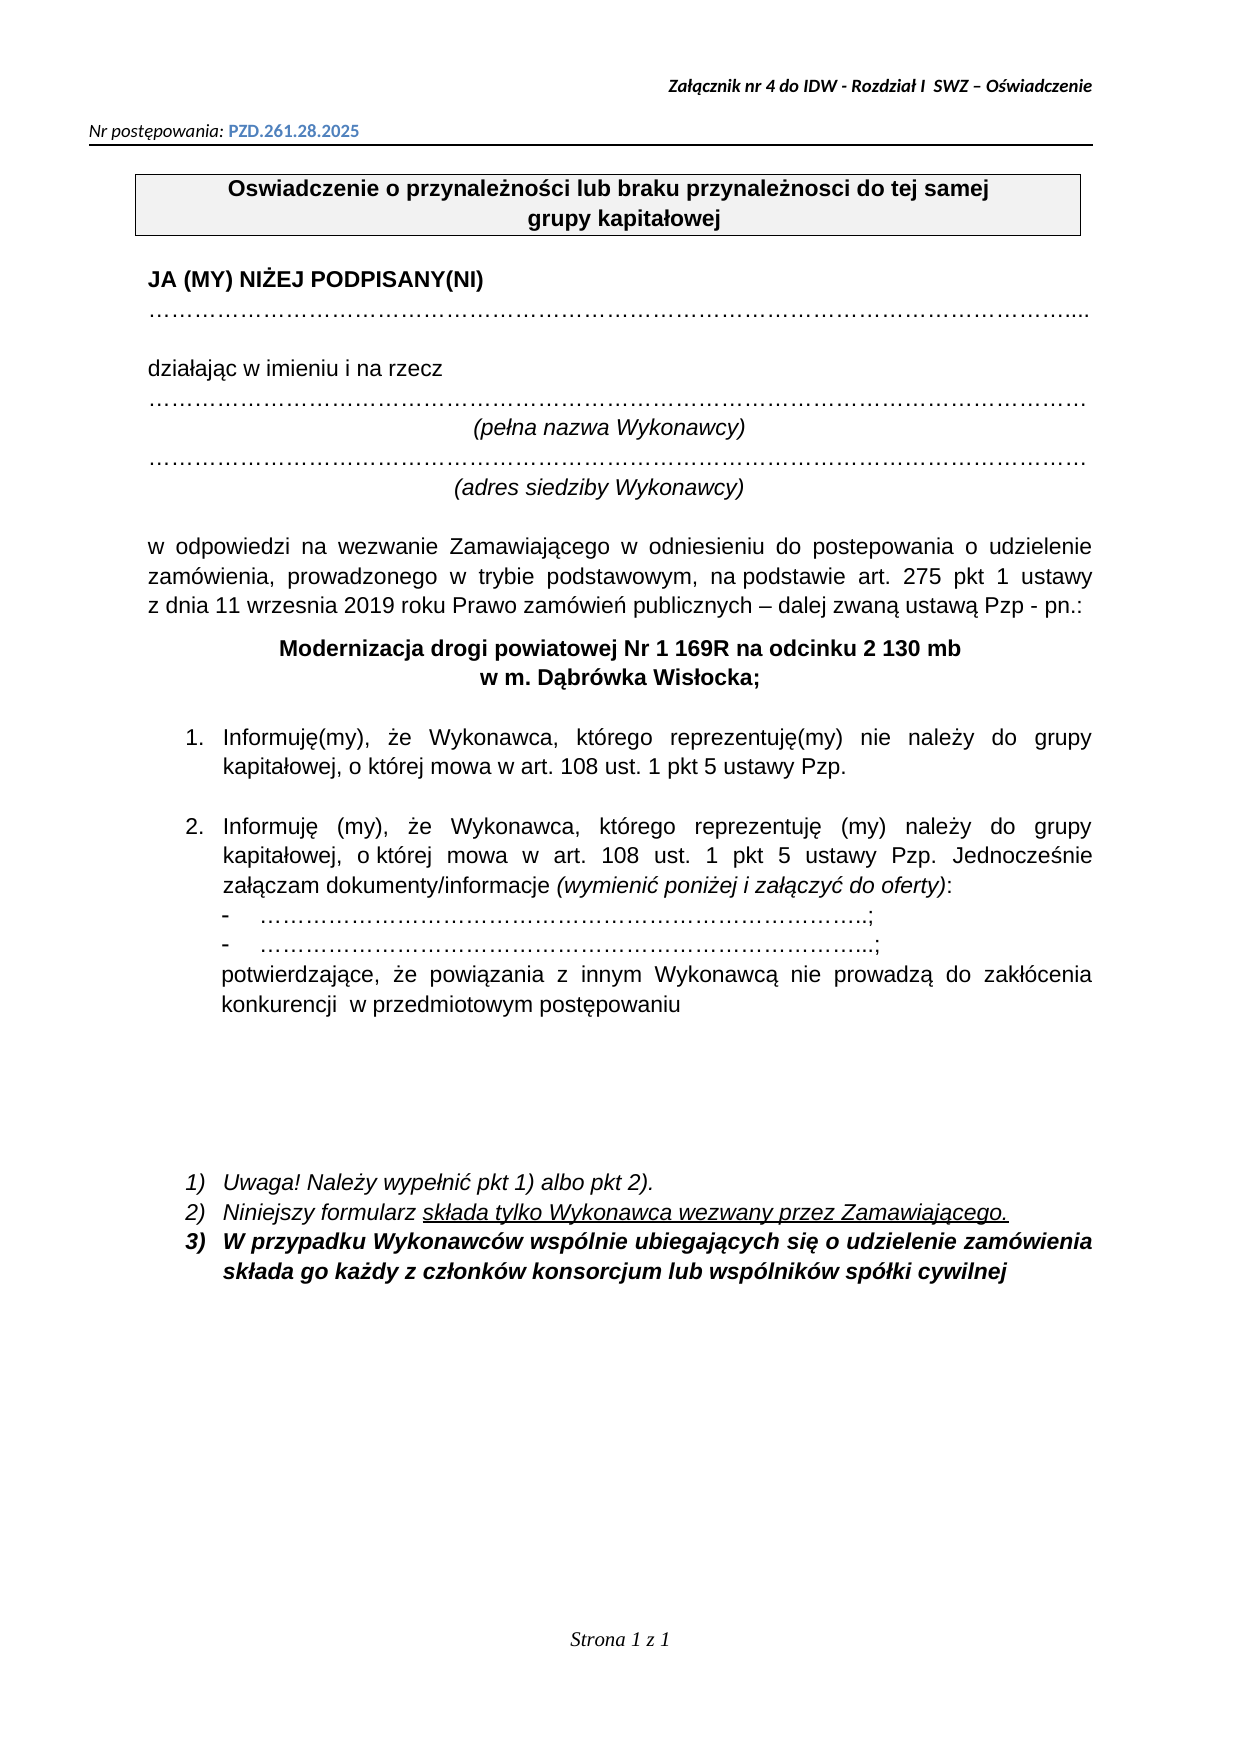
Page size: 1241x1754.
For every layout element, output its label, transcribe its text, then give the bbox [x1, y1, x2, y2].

list Uwaga! Należy wypełnić pkt 1) albo pkt 2). [185, 1169, 1093, 1195]
list ……………………………………………………………………...; [221, 931, 1093, 958]
text (adres siedziby Wykonawcy) [373, 474, 1093, 500]
text …………………………………………………………………………………………………………… [148, 444, 1093, 470]
list Niniejszy formularz składa tylko Wykonawca wezwany przez Zamawiającego. [185, 1199, 1093, 1225]
text potwierdzające, że powiązania z innym Wykonawcą nie prowadzą do zakłócenia konkurencji w przedmiotowym postępowaniu [221, 961, 1093, 1017]
text …………………………………………………………………………………………………………… [148, 384, 1093, 411]
text ………………………………………………………………………………………………………….... [148, 296, 1093, 322]
text JA (MY) NIŻEJ PODPISANY(NI) [148, 266, 1093, 292]
list W przypadku Wykonawców wspólnie ubiegających się o udzielenie zamówienia składa go każdy z członków konsorcjum lub wspólników spółki cywilnej [185, 1228, 1093, 1284]
text działając w imieniu i na rzecz [148, 355, 1093, 381]
list Informuję(my), że Wykonawca, którego reprezentuję(my) nie należy do grupy kapitałowej, o której mowa w art. 108 ust. 1 pkt 5 ustawy Pzp. [185, 724, 1093, 780]
table_header Oswiadczenie o przynależności lub braku przynależnosci do tej samej grupy kapitałowej [136, 175, 1080, 235]
text (pełna nazwa Wykonawcy) [373, 414, 1093, 441]
list Informuję (my), że Wykonawca, którego reprezentuję (my) należy do grupy kapitałowej, o której mowa w art. 108 ust. 1 pkt 5 ustawy Pzp. Jednocześnie załączam dokumenty/informacje (wymienić poniżej i załączyć do oferty): [185, 813, 1093, 898]
text w odpowiedzi na wezwanie Zamawiającego w odniesieniu do postepowania o udzielenie zamówienia, prowadzonego w trybie podstawowym, na podstawie art. 275 pkt 1 ustawy z dnia 11 wrzesnia 2019 roku Prawo zamówień publicznych – dalej zwaną ustawą Pzp - pn.: [148, 533, 1093, 619]
list ……………………………………………………………………..; [221, 902, 1093, 928]
text Modernizacja drogi powiatowej Nr 1 169R na odcinku 2 130 mb [148, 634, 1093, 661]
text w m. Dąbrówka Wisłocka; [148, 664, 1093, 691]
